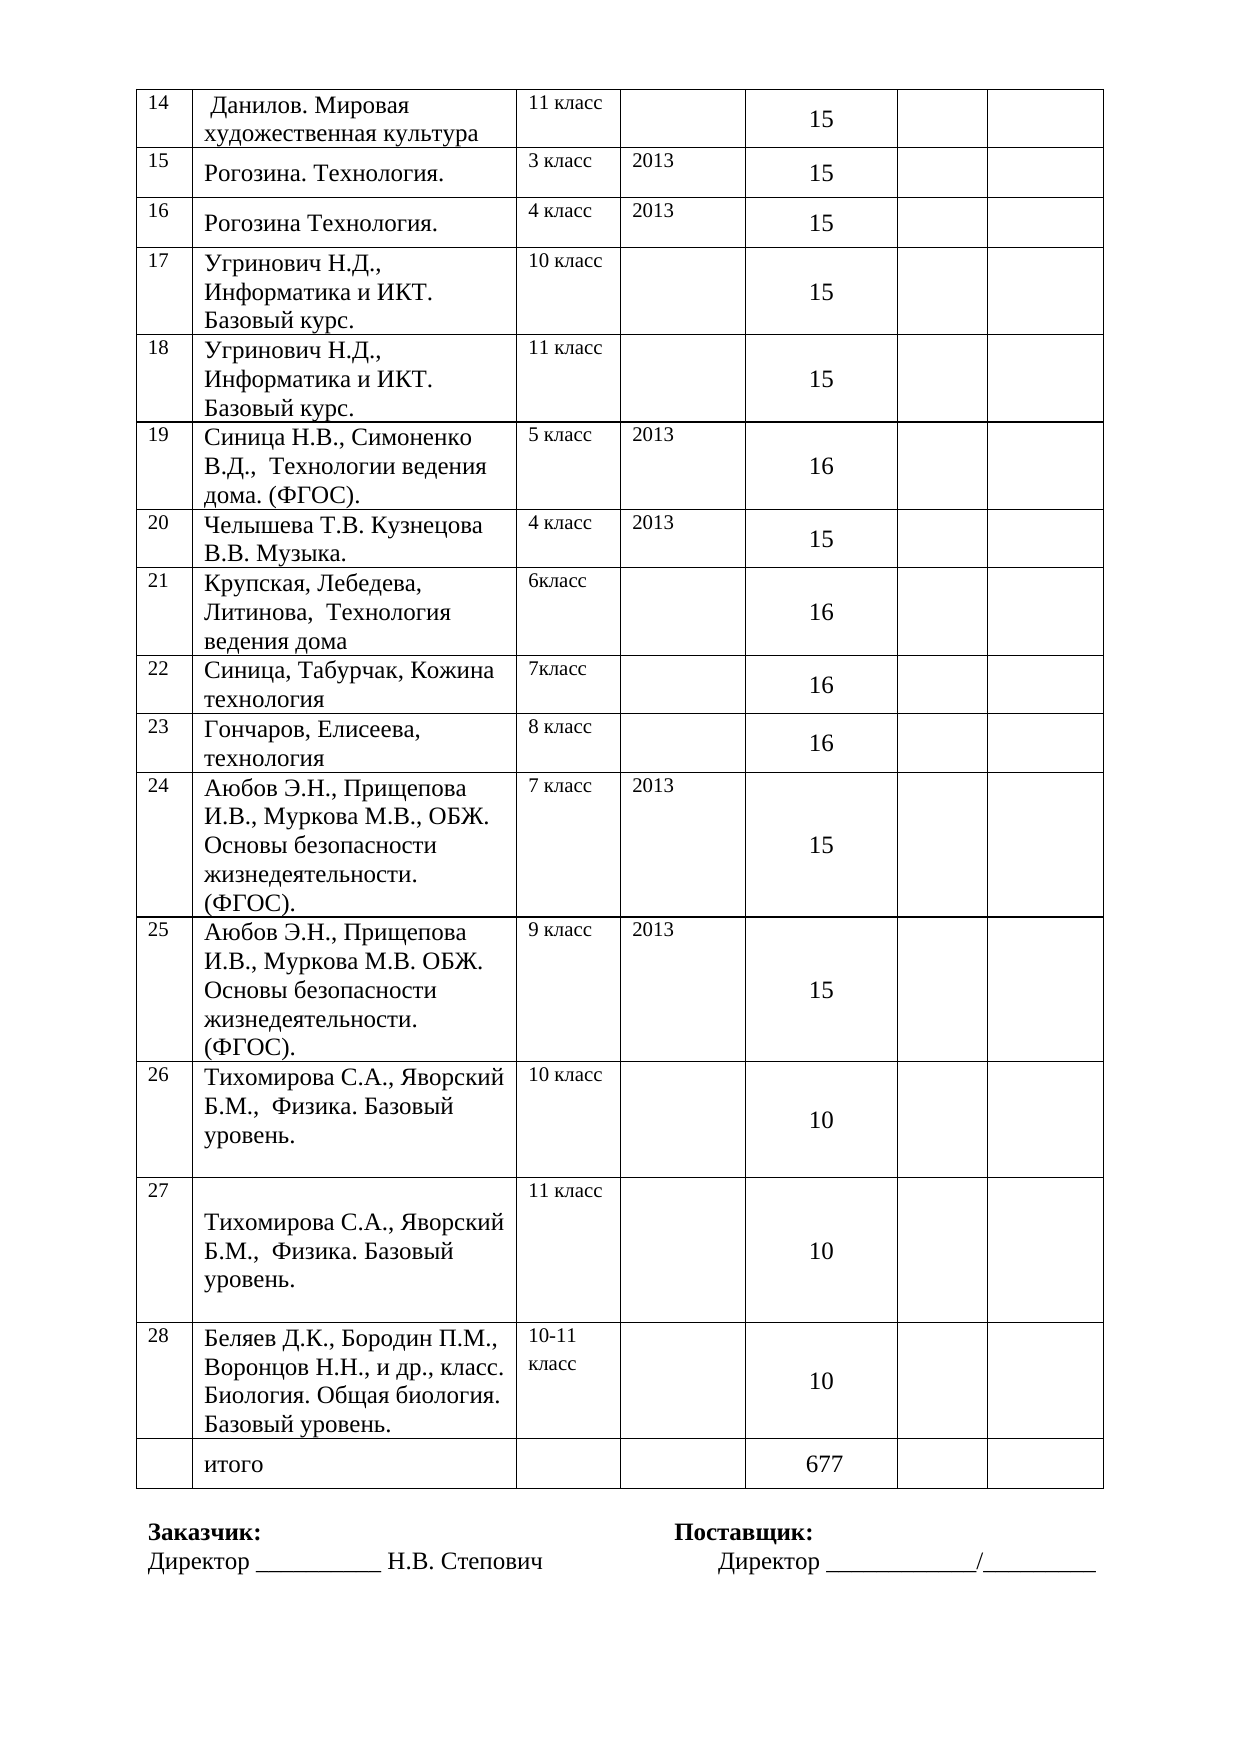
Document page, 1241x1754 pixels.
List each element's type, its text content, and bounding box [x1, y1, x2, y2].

table_cell 9 класс [517, 918, 620, 1061]
table_cell [621, 714, 745, 772]
table_cell [621, 248, 745, 334]
table_cell 4 класс [517, 510, 620, 567]
table_cell [988, 773, 1103, 916]
table_cell 10 [746, 1178, 897, 1322]
table_cell 15 [746, 918, 897, 1061]
table_cell 10 класс [517, 248, 620, 334]
table_cell [898, 423, 987, 509]
table_cell 10 [746, 1323, 897, 1438]
table_cell 15 [746, 773, 897, 916]
table_cell [137, 1439, 192, 1487]
table_cell [621, 656, 745, 713]
table_cell 15 [746, 148, 897, 197]
table_cell 2013 [621, 918, 745, 1061]
table_cell 18 [137, 335, 192, 421]
table_cell [898, 90, 987, 147]
table_cell [621, 90, 745, 147]
table_cell Угринович Н.Д., Информатика и ИКТ. Базовый курс. [193, 248, 516, 334]
table_cell 28 [137, 1323, 192, 1438]
table_cell [621, 1178, 745, 1322]
table_cell 5 класс [517, 423, 620, 509]
table_cell [898, 198, 987, 247]
table_cell [898, 918, 987, 1061]
table_cell [988, 248, 1103, 334]
table_cell Угринович Н.Д., Информатика и ИКТ. Базовый курс. [193, 335, 516, 421]
table_cell 7 класс [517, 773, 620, 916]
table_cell [898, 568, 987, 654]
table_cell 10 [746, 1062, 897, 1177]
table_cell 20 [137, 510, 192, 567]
table_cell [988, 1062, 1103, 1177]
table_cell [898, 335, 987, 421]
table_cell [988, 90, 1103, 147]
table_cell Аюбов Э.Н., Прищепова И.В., Муркова М.В. ОБЖ. Основы безопасности жизнедеятельности. (ФГОС). [193, 918, 516, 1061]
table_cell [988, 1178, 1103, 1322]
table_cell [898, 1178, 987, 1322]
table_cell Аюбов Э.Н., Прищепова И.В., Муркова М.В., ОБЖ. Основы безопасности жизнедеятельности. (ФГОС). [193, 773, 516, 916]
table_cell 16 [746, 568, 897, 654]
table_cell 15 [746, 90, 897, 147]
table_cell [988, 1323, 1103, 1438]
table_cell [988, 148, 1103, 197]
table_cell Крупская, Лебедева, Литинова, Технология ведения дома [193, 568, 516, 654]
table_cell [898, 1062, 987, 1177]
table_cell [898, 714, 987, 772]
table_cell [988, 335, 1103, 421]
table_cell 4 класс [517, 198, 620, 247]
table_cell [898, 248, 987, 334]
table_cell [898, 656, 987, 713]
table_cell Тихомирова С.А., Яворский Б.М., Физика. Базовый уровень. [193, 1178, 516, 1322]
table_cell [193, 90, 516, 147]
table_cell [988, 568, 1103, 654]
table_cell итого [193, 1439, 516, 1487]
table_cell Челышева Т.В. Кузнецова В.В. Музыка. [193, 510, 516, 567]
table_cell [988, 510, 1103, 567]
table_cell 15 [137, 148, 192, 197]
table_cell 11 класс [517, 1178, 620, 1322]
table_cell 10-11 класс [517, 1323, 620, 1438]
table_cell [988, 198, 1103, 247]
table_cell 2013 [621, 423, 745, 509]
table_cell [988, 423, 1103, 509]
table_cell [621, 568, 745, 654]
text Заказчик: Поставщик: [148, 1517, 1152, 1546]
table_cell 677 [746, 1439, 897, 1487]
table_cell 17 [137, 248, 192, 334]
table_cell 2013 [621, 148, 745, 197]
table_cell [517, 1439, 620, 1487]
table_cell 21 [137, 568, 192, 654]
table_cell 24 [137, 773, 192, 916]
table_cell 11 класс [517, 90, 620, 147]
table_cell 7класс [517, 656, 620, 713]
table_cell 15 [746, 510, 897, 567]
table_cell 14 [137, 90, 192, 147]
table_cell 22 [137, 656, 192, 713]
table_cell 2013 [621, 773, 745, 916]
table_cell 16 [746, 656, 897, 713]
table_cell Синица, Табурчак, Кожина технология [193, 656, 516, 713]
table_cell 6класс [517, 568, 620, 654]
text Директор __________ Н.В. Степович Директор ____________/_________ [148, 1546, 1152, 1575]
table_cell [988, 656, 1103, 713]
table_cell 25 [137, 918, 192, 1061]
table_cell [621, 1323, 745, 1438]
table_cell 16 [137, 198, 192, 247]
table_cell [898, 510, 987, 567]
table_cell Рогозина Технология. [193, 198, 516, 247]
table_cell 16 [746, 714, 897, 772]
table_cell 2013 [621, 510, 745, 567]
table_cell Рогозина. Технология. [193, 148, 516, 197]
table_cell [621, 1439, 745, 1487]
table_cell 26 [137, 1062, 192, 1177]
table_cell Гончаров, Елисеева, технология [193, 714, 516, 772]
table_cell [621, 335, 745, 421]
table_cell [898, 1439, 987, 1487]
table_cell 15 [746, 248, 897, 334]
table_cell 2013 [621, 198, 745, 247]
table_cell [988, 1439, 1103, 1487]
table_cell [898, 773, 987, 916]
table_cell 19 [137, 423, 192, 509]
table_cell 10 класс [517, 1062, 620, 1177]
table_cell 23 [137, 714, 192, 772]
table_cell 3 класс [517, 148, 620, 197]
table_cell [898, 148, 987, 197]
table_cell [988, 918, 1103, 1061]
table_cell 15 [746, 198, 897, 247]
table_cell [621, 1062, 745, 1177]
table_cell 8 класс [517, 714, 620, 772]
table_cell [988, 714, 1103, 772]
table_cell 16 [746, 423, 897, 509]
table_cell 15 [746, 335, 897, 421]
table_cell 27 [137, 1178, 192, 1322]
table_cell 11 класс [517, 335, 620, 421]
table_cell Тихомирова С.А., Яворский Б.М., Физика. Базовый уровень. [193, 1062, 516, 1177]
table_cell [898, 1323, 987, 1438]
table_cell Синица Н.В., Симоненко В.Д., Технологии ведения дома. (ФГОС). [193, 423, 516, 509]
table_cell Беляев Д.К., Бородин П.М., Воронцов Н.Н., и др., класс. Биология. Общая биология. Базовый уровень. [193, 1323, 516, 1438]
